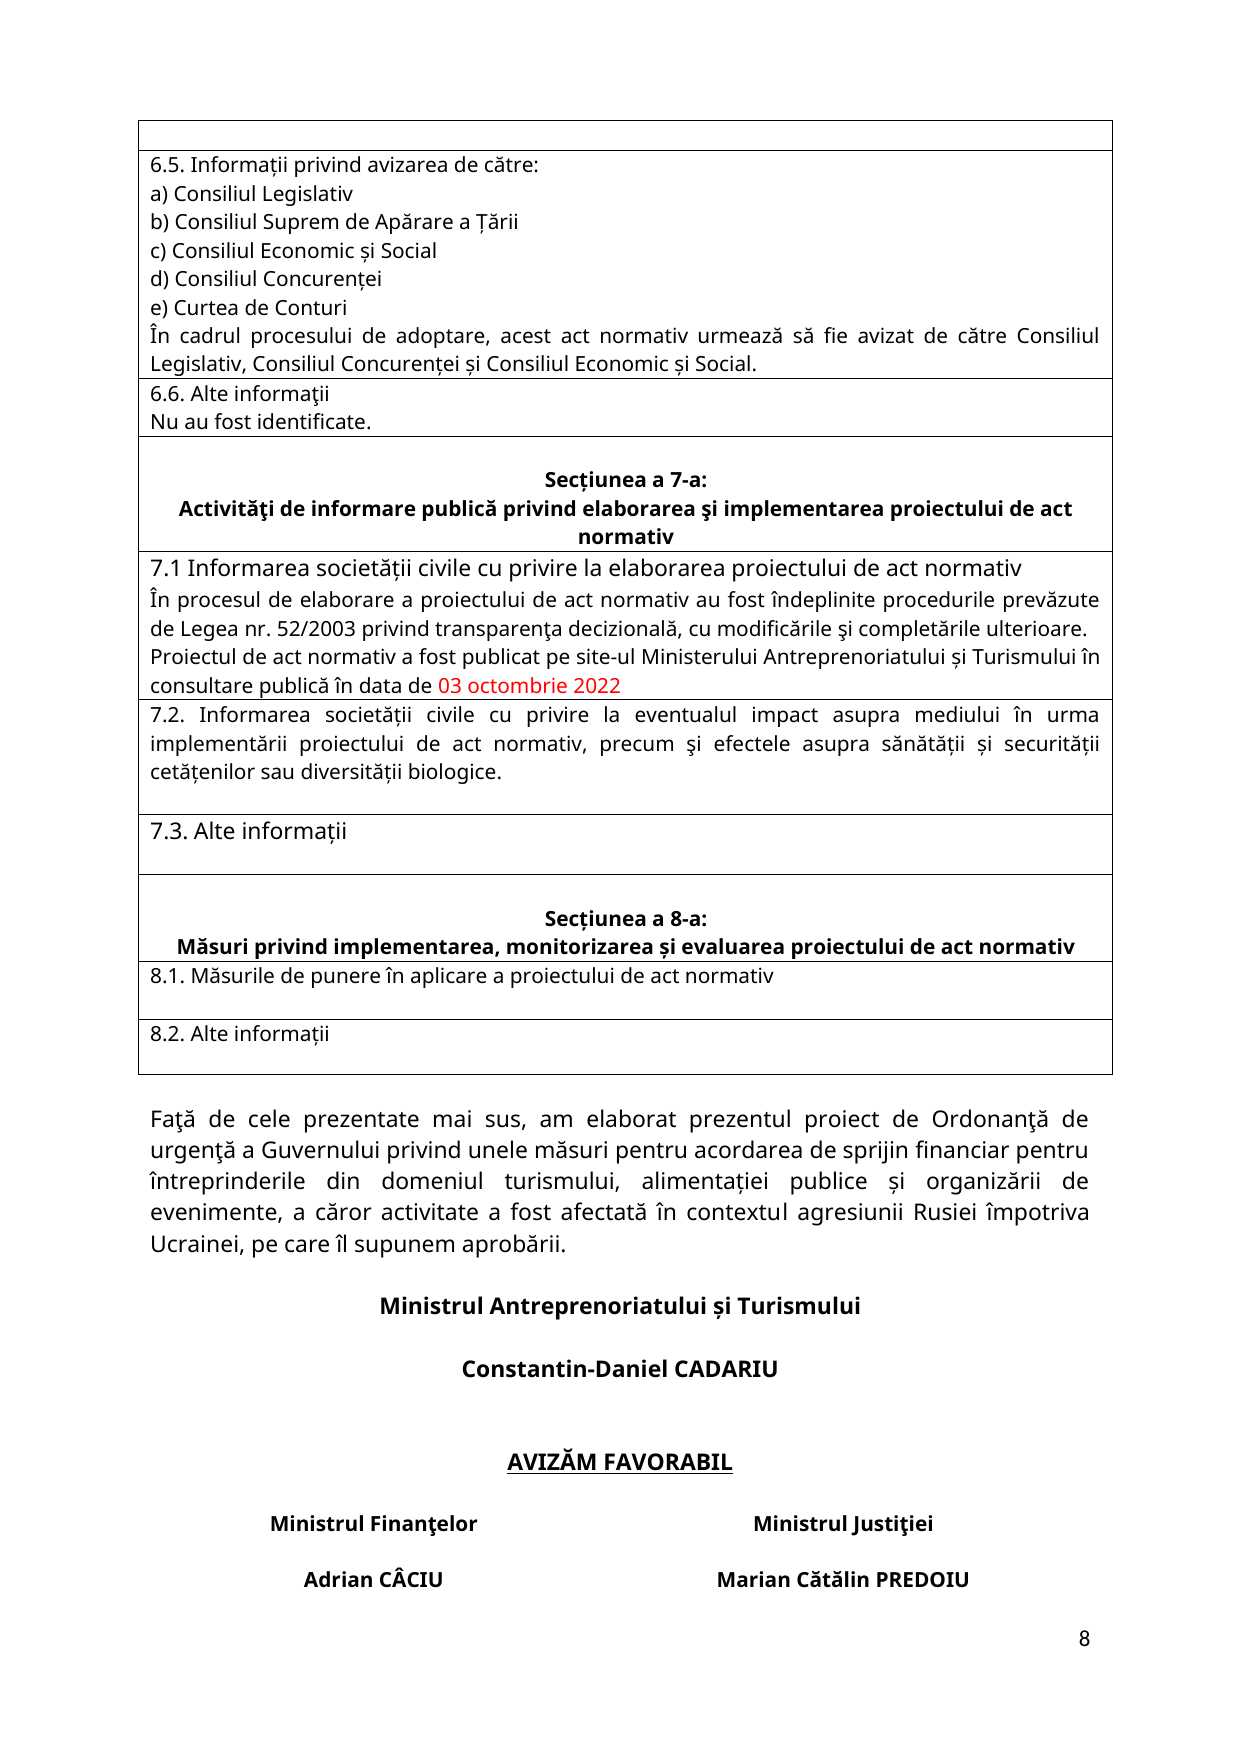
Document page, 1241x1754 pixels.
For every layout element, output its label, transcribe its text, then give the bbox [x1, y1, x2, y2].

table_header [139, 1509, 608, 1622]
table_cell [139, 121, 1112, 149]
table_cell Informarea societății civile cu privire la elaborarea proiectului de act normativ În procesul de elaborare a proiectului de act normativ au fost îndeplinite procedurile prevăzute de Legea nr. 52/2003 privind transparenţa decizională, cu modificările şi completările ulterioare. Proiectul de act normativ a fost publicat pe site-ul Ministerului Antreprenoriatului și Turismului în consultare publică în data de 03 octombrie 2022 [139, 552, 1112, 699]
table_cell 6.6. Alte informaţii Nu au fost identificate. [139, 379, 1112, 436]
table_cell 8.1. Măsurile de punere în aplicare a proiectului de act normativ [139, 962, 1112, 1018]
table_cell 6.5. Informații privind avizarea de către: a) Consiliul Legislativ b) Consiliul Suprem de Apărare a Țării c) Consiliul Economic și Social d) Consiliul Concurenței e) Curtea de Conturi În cadrul procesului de adoptare, acest act normativ urmează să fie avizat de către Consiliul Legislativ, Consiliul Concurenței și Consiliul Economic și Social. [139, 151, 1112, 378]
table_cell Secțiunea a 7-a: Activităţi de informare publică privind elaborarea şi implementarea proiectului de act normativ [139, 437, 1112, 551]
table_cell Alte informații [139, 815, 1112, 874]
text Ministrul Antreprenoriatului și Turismului [150, 1290, 1090, 1321]
table_cell Secțiunea a 8-a: Măsuri privind implementarea, monitorizarea și evaluarea proiectului de act normativ [139, 875, 1112, 961]
table_cell 7.2. Informarea societății civile cu privire la eventualul impact asupra mediului în urma implementării proiectului de act normativ, precum şi efectele asupra sănătății și securității cetățenilor sau diversității biologice. [139, 700, 1112, 814]
table_cell 8.2. Alte informații [139, 1020, 1112, 1073]
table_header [608, 1509, 1078, 1622]
text Constantin-Daniel CADARIU [150, 1352, 1090, 1384]
text Faţă de cele prezentate mai sus, am elaborat prezentul proiect de Ordonanţă de urgenţă a Guvernului privind unele măsuri pentru acordarea de sprijin financiar pentru întreprinderile din domeniul turismului, alimentației publice și organizării de evenimente, a căror activitate a fost afectată în contextul agresiunii Rusiei împotriva Ucrainei, pe care îl supunem aprobării. [150, 1102, 1090, 1259]
text AVIZĂM FAVORABIL [150, 1446, 1090, 1477]
